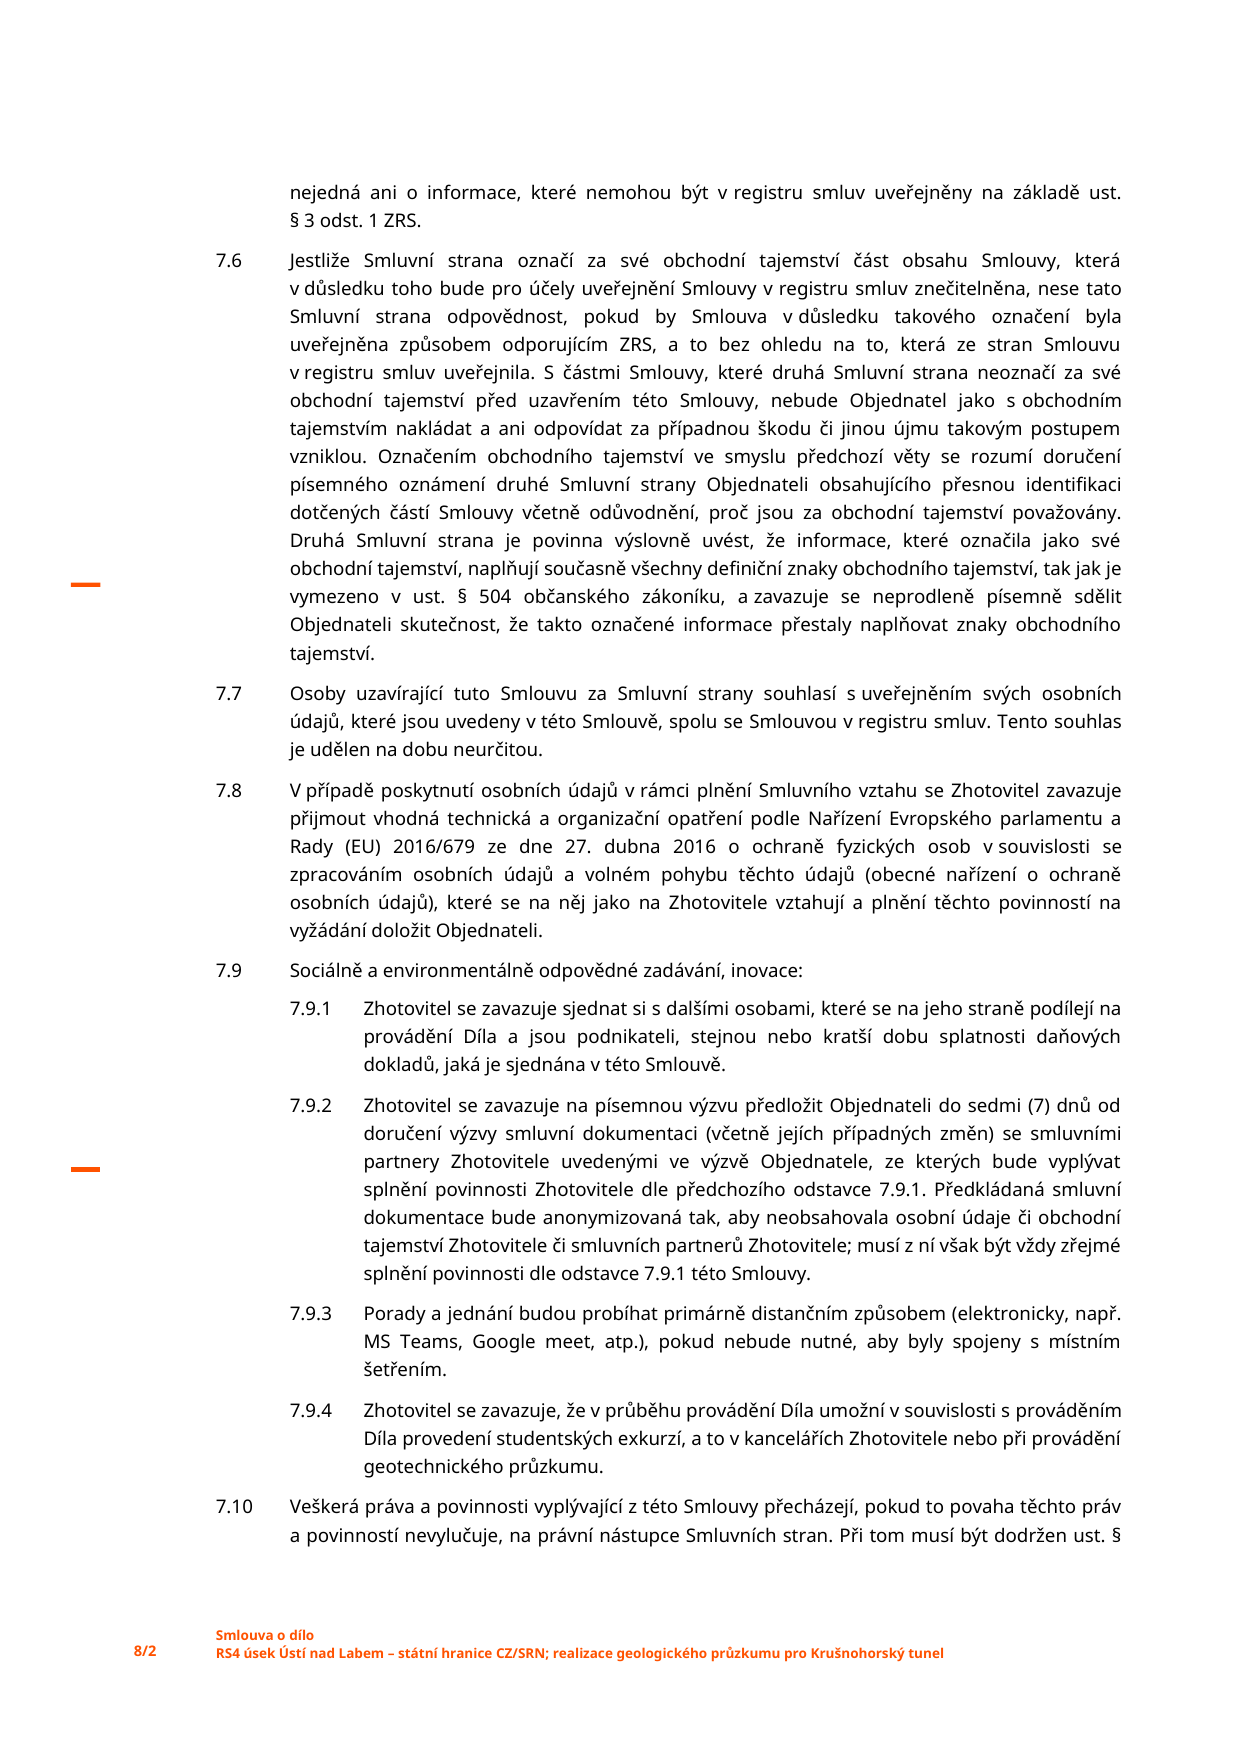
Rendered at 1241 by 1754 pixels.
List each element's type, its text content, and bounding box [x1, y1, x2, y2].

subtitle Porady a jednání budou probíhat primárně distančním způsobem (elektronicky, např. MS Teams, Google meet, atp.), pokud nebude nutné, aby byly spojeny s místním šetřením. [289, 1301, 1122, 1382]
subtitle Osoby uzavírající tuto Smlouvu za Smluvní strany souhlasí s uveřejněním svých osobních údajů, které jsou uvedeny v této Smlouvě, spolu se Smlouvou v registru smluv. Tento souhlas je udělen na dobu neurčitou. [216, 680, 1122, 762]
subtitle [216, 1494, 1122, 1547]
subtitle Zhotovitel se zavazuje na písemnou výzvu předložit Objednateli do sedmi (7) dnů od doručení výzvy smluvní dokumentaci (včetně jejích případných změn) se smluvními partnery Zhotovitele uvedenými ve výzvě Objednatele, ze kterých bude vyplývat splnění povinnosti Zhotovitele dle předchozího odstavce 7.9.1. Předkládaná smluvní dokumentace bude anonymizovaná tak, aby neobsahovala osobní údaje či obchodní tajemství Zhotovitele či smluvních partnerů Zhotovitele; musí z ní však být vždy zřejmé splnění povinnosti dle odstavce 7.9.1 této Smlouvy. [289, 1092, 1122, 1286]
subtitle Zhotovitel se zavazuje sjednat si s dalšími osobami, které se na jeho straně podílejí na provádění Díla a jsou podnikateli, stejnou nebo kratší dobu splatnosti daňových dokladů, jaká je sjednána v této Smlouvě. [289, 996, 1122, 1077]
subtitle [216, 179, 1122, 232]
subtitle Jestliže Smluvní strana označí za své obchodní tajemství část obsahu Smlouvy, která v důsledku toho bude pro účely uveřejnění Smlouvy v registru smluv znečitelněna, nese tato Smluvní strana odpovědnost, pokud by Smlouva v důsledku takového označení byla uveřejněna způsobem odporujícím ZRS, a to bez ohledu na to, která ze stran Smlouvu v registru smluv uveřejnila. S částmi Smlouvy, které druhá Smluvní strana neoznačí za své obchodní tajemství před uzavřením této Smlouvy, nebude Objednatel jako s obchodním tajemstvím nakládat a ani odpovídat za případnou škodu či jinou újmu takovým postupem vzniklou. Označením obchodního tajemství ve smyslu předchozí věty se rozumí doručení písemného oznámení druhé Smluvní strany Objednateli obsahujícího přesnou identifikaci dotčených částí Smlouvy včetně odůvodnění, proč jsou za obchodní tajemství považovány. Druhá Smluvní strana je povinna výslovně uvést, že informace, které označila jako své obchodní tajemství, naplňují současně všechny definiční znaky obchodního tajemství, tak jak je vymezeno v ust. § 504 občanského zákoníku, a zavazuje se neprodleně písemně sdělit Objednateli skutečnost, že takto označené informace přestaly naplňovat znaky obchodního tajemství. [216, 247, 1122, 665]
subtitle Sociálně a environmentálně odpovědné zadávání, inovace: [216, 957, 1122, 983]
subtitle V případě poskytnutí osobních údajů v rámci plnění Smluvního vztahu se Zhotovitel zavazuje přijmout vhodná technická a organizační opatření podle Nařízení Evropského parlamentu a Rady (EU) 2016/679 ze dne 27. dubna 2016 o ochraně fyzických osob v souvislosti se zpracováním osobních údajů a volném pohybu těchto údajů (obecné nařízení o ochraně osobních údajů), které se na něj jako na Zhotovitele vztahují a plnění těchto povinností na vyžádání doložit Objednateli. [216, 777, 1122, 942]
subtitle Zhotovitel se zavazuje, že v průběhu provádění Díla umožní v souvislosti s prováděním Díla provedení studentských exkurzí, a to v kancelářích Zhotovitele nebo při provádění geotechnického průzkumu. [289, 1397, 1122, 1479]
